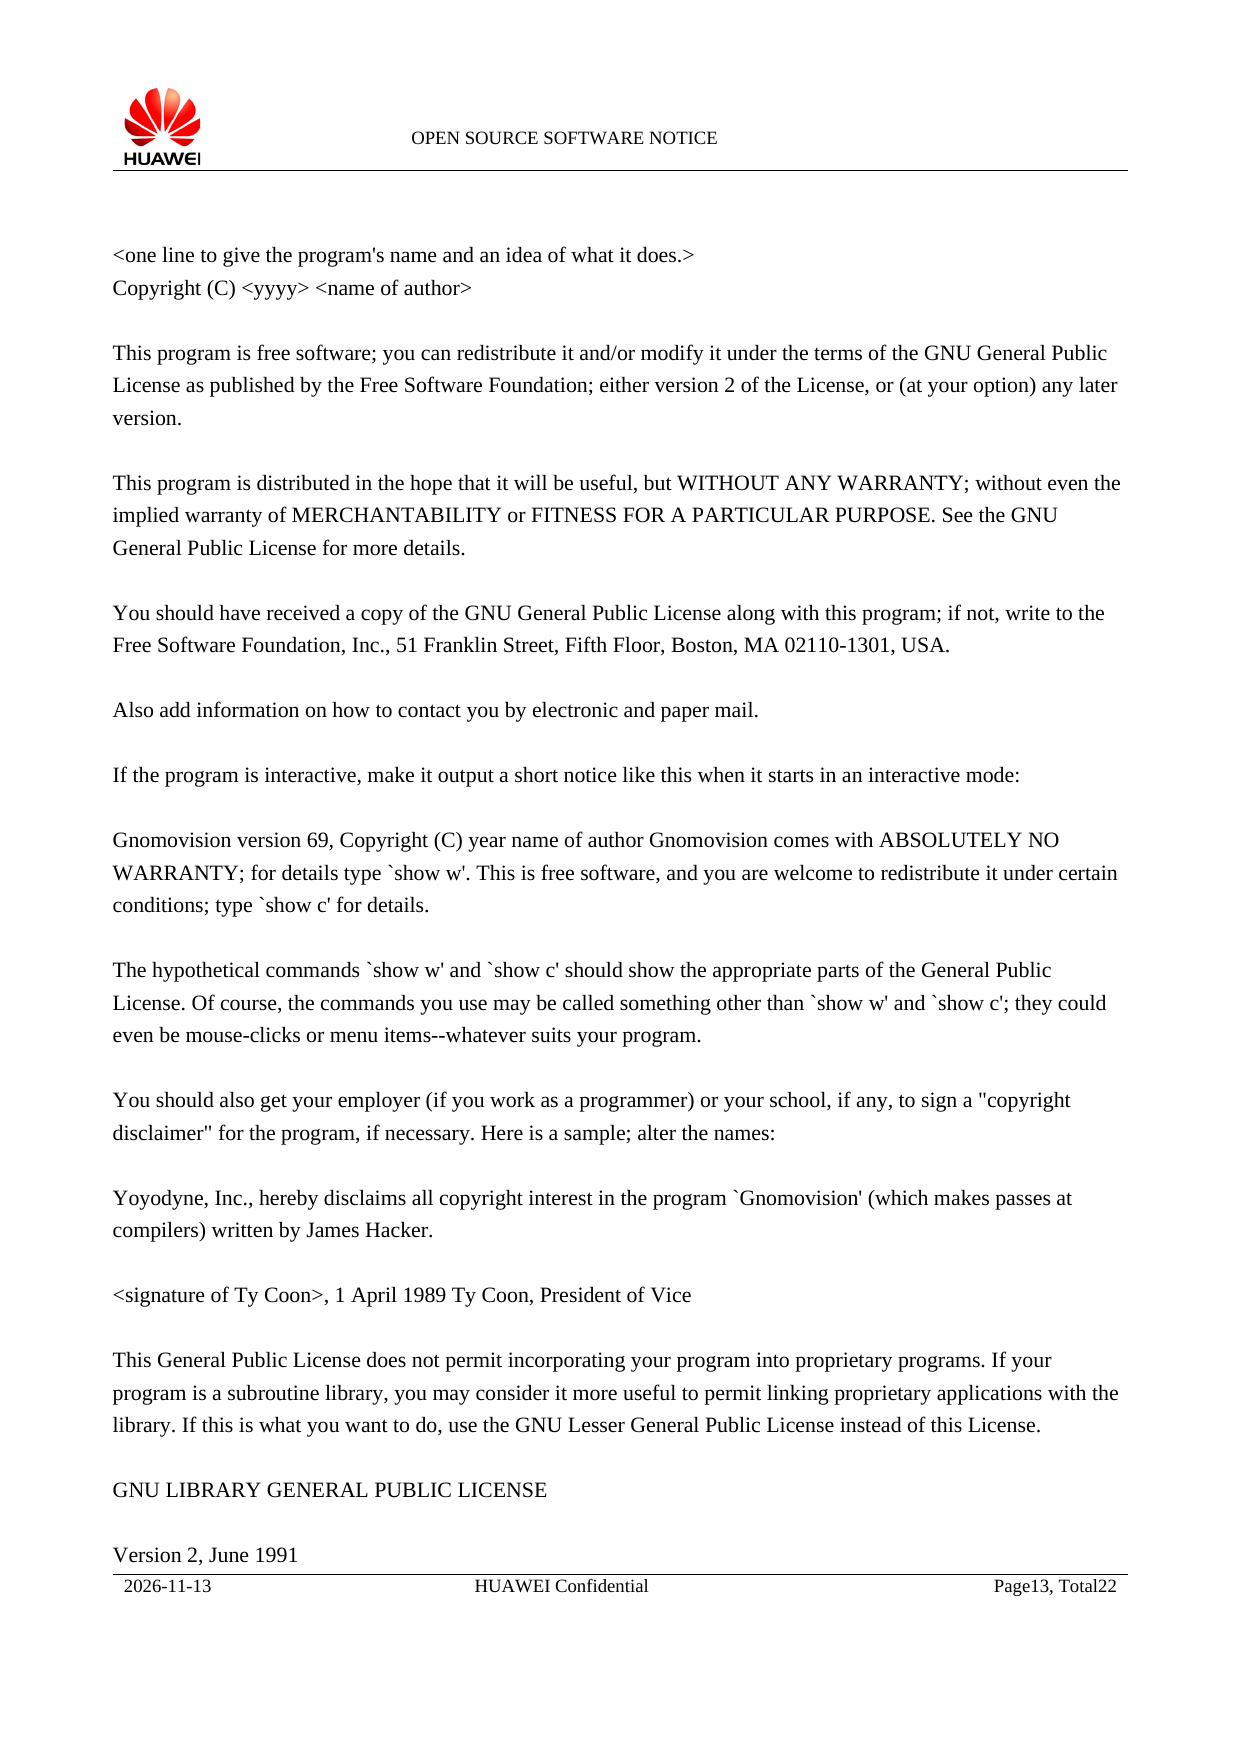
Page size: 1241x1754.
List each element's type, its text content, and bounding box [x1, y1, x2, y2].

picture [124, 88, 201, 165]
